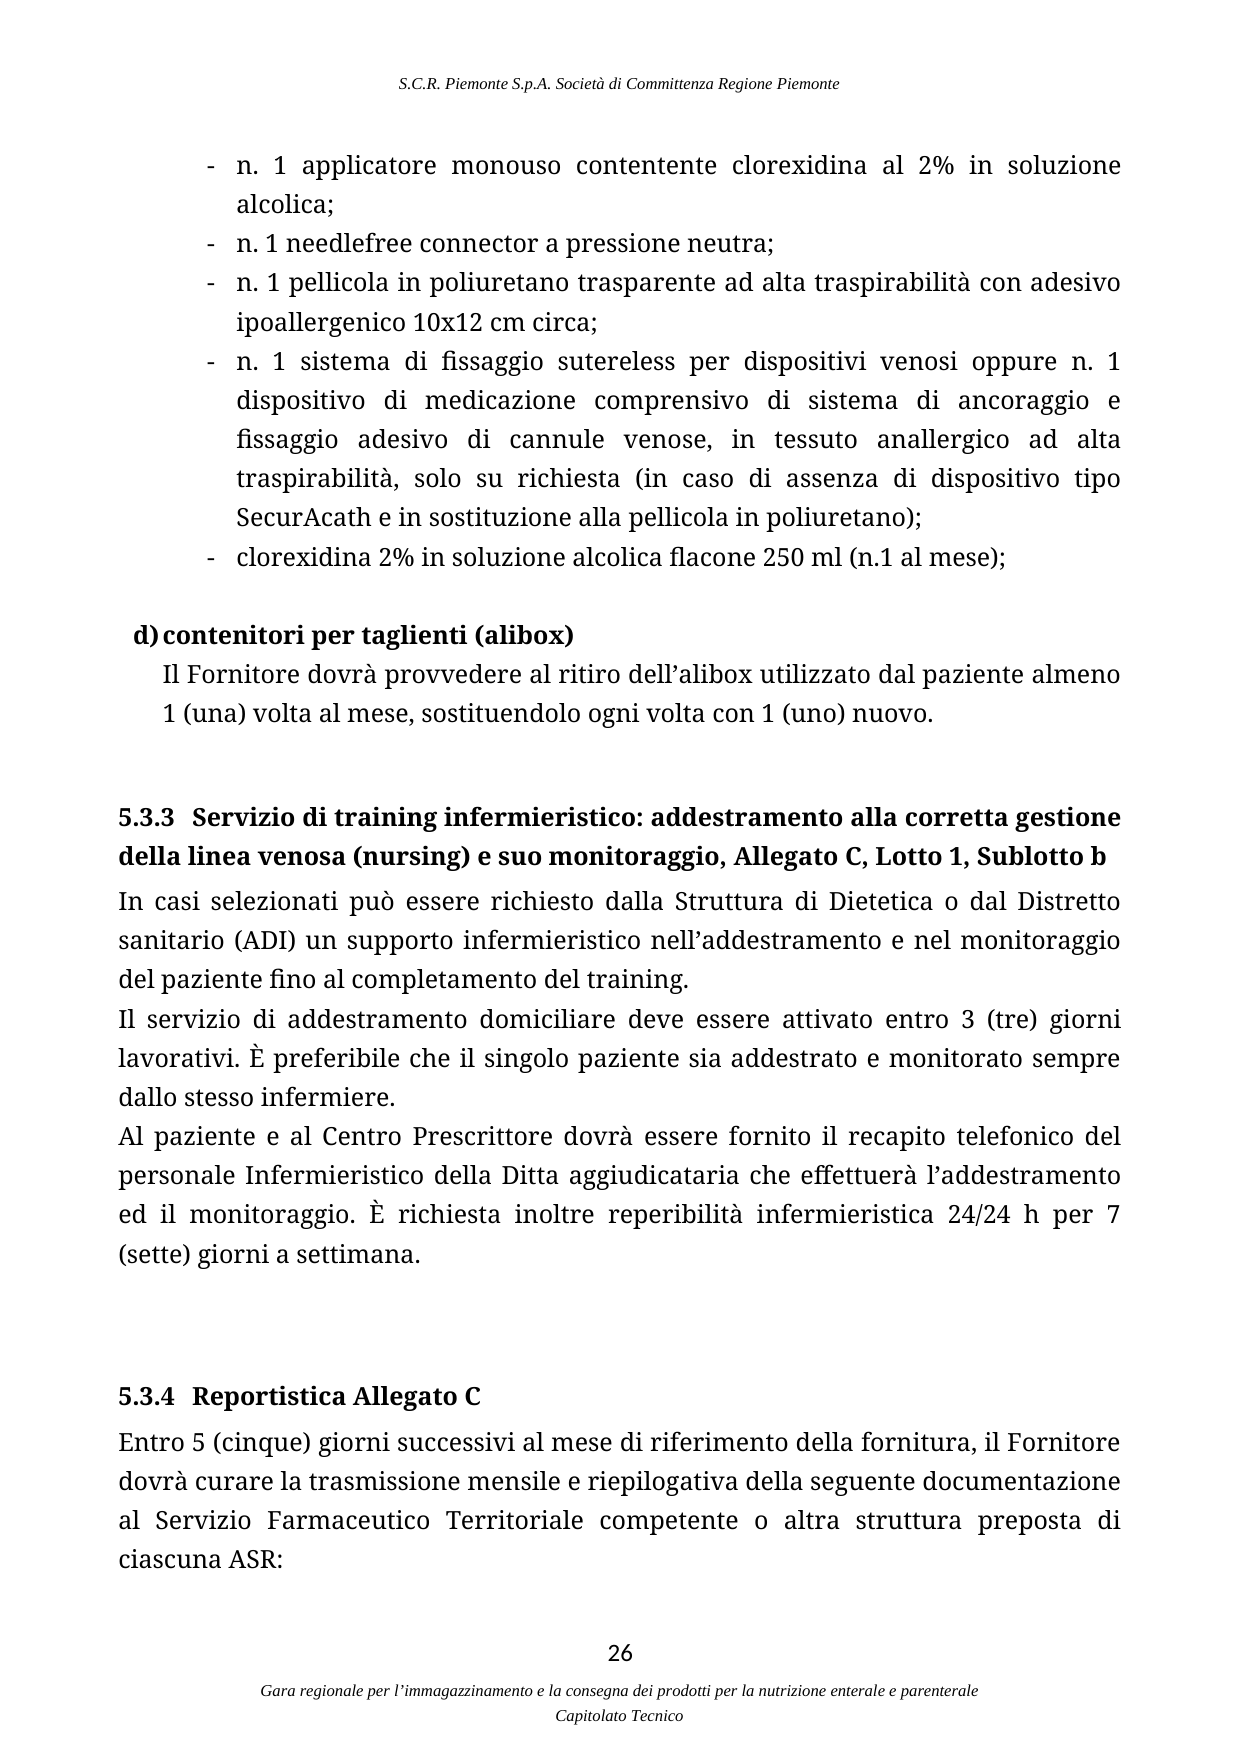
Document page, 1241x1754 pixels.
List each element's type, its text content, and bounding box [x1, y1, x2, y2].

list n. 1 needlefree connector a pressione neutra; [207, 226, 1122, 260]
text In casi selezionati può essere richiesto dalla Struttura di Dietetica o dal Distretto sanitario (ADI) un supporto infermieristico nell’addestramento e nel monitoraggio del paziente fino al completamento del training. [118, 884, 1122, 996]
list Il Fornitore dovrà provvedere al ritiro dell’alibox utilizzato dal paziente almeno 1 (una) volta al mese, sostituendolo ogni volta con 1 (uno) nuovo. [162, 657, 1122, 730]
subtitle Reportistica Allegato C [118, 1379, 1122, 1413]
subtitle Servizio di training infermieristico: addestramento alla corretta gestione della linea venosa (nursing) e suo monitoraggio, Allegato C, Lotto 1, Sublotto b [118, 799, 1122, 872]
list contenitori per taglienti (alibox) [133, 618, 1122, 652]
list n. 1 sistema di fissaggio sutereless per dispositivi venosi oppure n. 1 dispositivo di medicazione comprensivo di sistema di ancoraggio e fissaggio adesivo di cannule venose, in tessuto anallergico ad alta traspirabilità, solo su richiesta (in caso di assenza di dispositivo tipo SecurAcath e in sostituzione alla pellicola in poliuretano); [207, 343, 1122, 534]
list n. 1 applicatore monouso contentente clorexidina al 2% in soluzione alcolica; [207, 148, 1122, 221]
text Il servizio di addestramento domiciliare deve essere attivato entro 3 (tre) giorni lavorativi. È preferibile che il singolo paziente sia addestrato e monitorato sempre dallo stesso infermiere. [118, 1001, 1122, 1114]
text Entro 5 (cinque) giorni successivi al mese di riferimento della fornitura, il Fornitore dovrà curare la trasmissione mensile e riepilogativa della seguente documentazione al Servizio Farmaceutico Territoriale competente o altra struttura preposta di ciascuna ASR: [118, 1424, 1122, 1576]
list clorexidina 2% in soluzione alcolica flacone 250 ml (n.1 al mese); [207, 539, 1122, 573]
text Al paziente e al Centro Prescrittore dovrà essere fornito il recapito telefonico del personale Infermieristico della Ditta aggiudicataria che effettuerà l’addestramento ed il monitoraggio. È richiesta inoltre reperibilità infermieristica 24/24 h per 7 (sette) giorni a settimana. [118, 1119, 1122, 1270]
list n. 1 pellicola in poliuretano trasparente ad alta traspirabilità con adesivo ipoallergenico 10x12 cm circa; [207, 265, 1122, 338]
